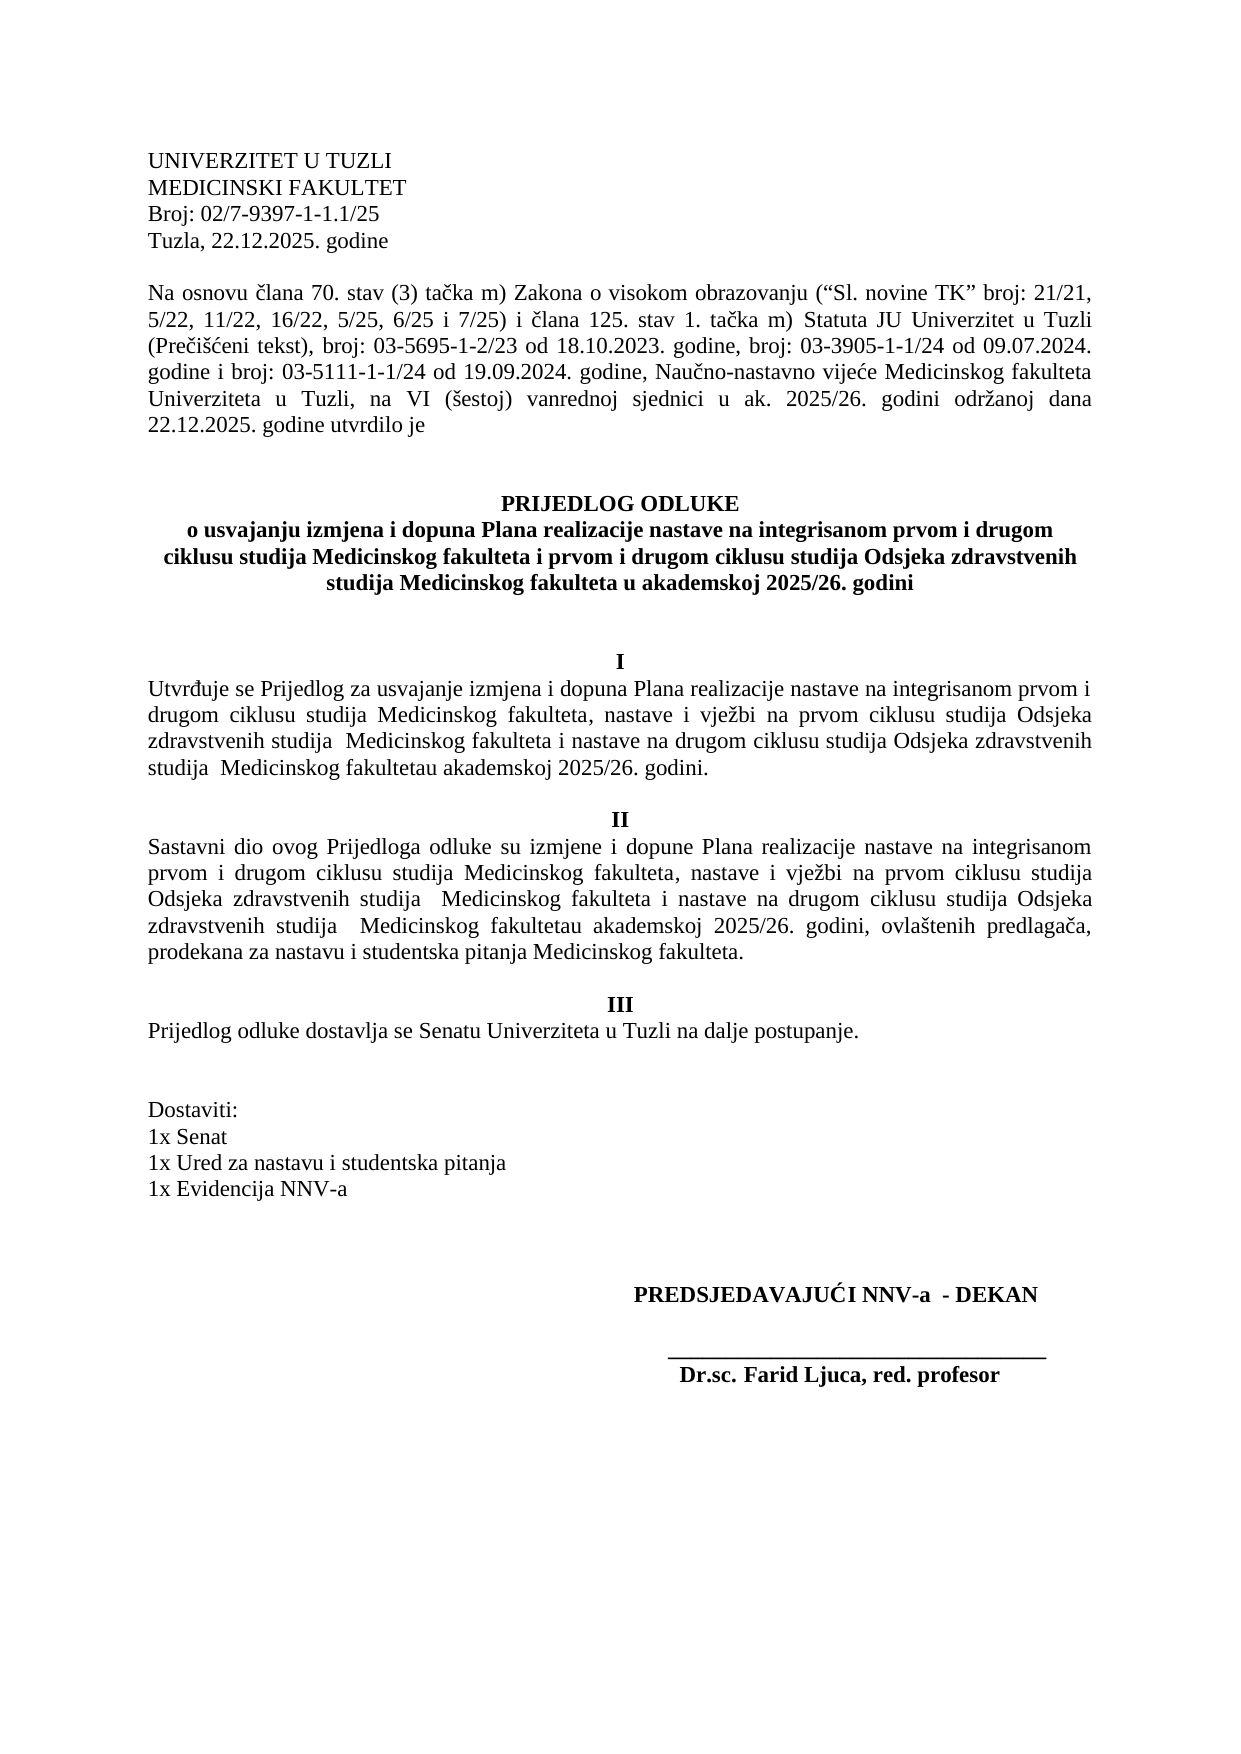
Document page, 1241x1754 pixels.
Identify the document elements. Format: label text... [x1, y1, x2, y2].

text Tuzla, 22.12.2025. godine [148, 227, 1093, 253]
text Broj: 02/7-9397-1-1.1/25 [148, 200, 1093, 227]
text II [148, 806, 1093, 833]
text III [148, 991, 1093, 1017]
text Dostaviti: [148, 1096, 1093, 1123]
text Utvrđuje se Prijedlog za usvajanje izmjena i dopuna Plana realizacije nastave na integrisanom prvom i drugom ciklusu studija Medicinskog fakulteta, nastave i vježbi na prvom ciklusu studija Odsjeka zdravstvenih studija Medicinskog fakulteta i nastave na drugom ciklusu studija Odsjeka zdravstvenih studija Medicinskog fakultetau akademskoj 2025/26. godini. [148, 675, 1093, 780]
text 1x Evidencija NNV-a [148, 1175, 1093, 1202]
text PRIJEDLOG ODLUKE [148, 490, 1093, 517]
text o usvajanju izmjena i dopuna Plana realizacije nastave na integrisanom prvom i drugom [148, 517, 1093, 543]
text 1x Ured za nastavu i studentska pitanja [148, 1149, 1093, 1175]
text Dr.sc. Farid Ljuca, red. profesor [148, 1362, 1093, 1388]
text Sastavni dio ovog Prijedloga odluke su izmjene i dopune Plana realizacije nastave na integrisanom prvom i drugom ciklusu studija Medicinskog fakulteta, nastave i vježbi na prvom ciklusu studija Odsjeka zdravstvenih studija Medicinskog fakulteta i nastave na drugom ciklusu studija Odsjeka zdravstvenih studija Medicinskog fakultetau akademskoj 2025/26. godini, ovlaštenih predlagača, prodekana za nastavu i studentska pitanja Medicinskog fakulteta. [148, 833, 1093, 964]
text UNIVERZITET U TUZLI MEDICINSKI FAKULTET [148, 148, 1093, 200]
text ciklusu studija Medicinskog fakulteta i prvom i drugom ciklusu studija Odsjeka zdravstvenih studija Medicinskog fakulteta u akademskoj 2025/26. godini [148, 543, 1093, 596]
text I [148, 648, 1093, 675]
text PREDSJEDAVAJUĆI NNV-a - DEKAN [148, 1281, 1093, 1307]
text Prijedlog odluke dostavlja se Senatu Univerziteta u Tuzli na dalje postupanje. [148, 1017, 1093, 1044]
text Na osnovu člana 70. stav (3) tačka m) Zakona o visokom obrazovanju (“Sl. novine TK” broj: 21/21, 5/22, 11/22, 16/22, 5/25, 6/25 i 7/25) i člana 125. stav 1. tačka m) Statuta JU Univerzitet u Tuzli (Prečišćeni tekst), broj: 03-5695-1-2/23 od 18.10.2023. godine, broj: 03-3905-1-1/24 od 09.07.2024. godine i broj: 03-5111-1-1/24 od 19.09.2024. godine, Naučno-nastavno vijeće Medicinskog fakulteta Univerziteta u Tuzli, na VI (šestoj) vanrednoj sjednici u ak. 2025/26. godini održanoj dana 22.12.2025. godine utvrdilo je [148, 279, 1093, 437]
text 1x Senat [148, 1123, 1093, 1149]
text _________________________________ [148, 1335, 1093, 1362]
